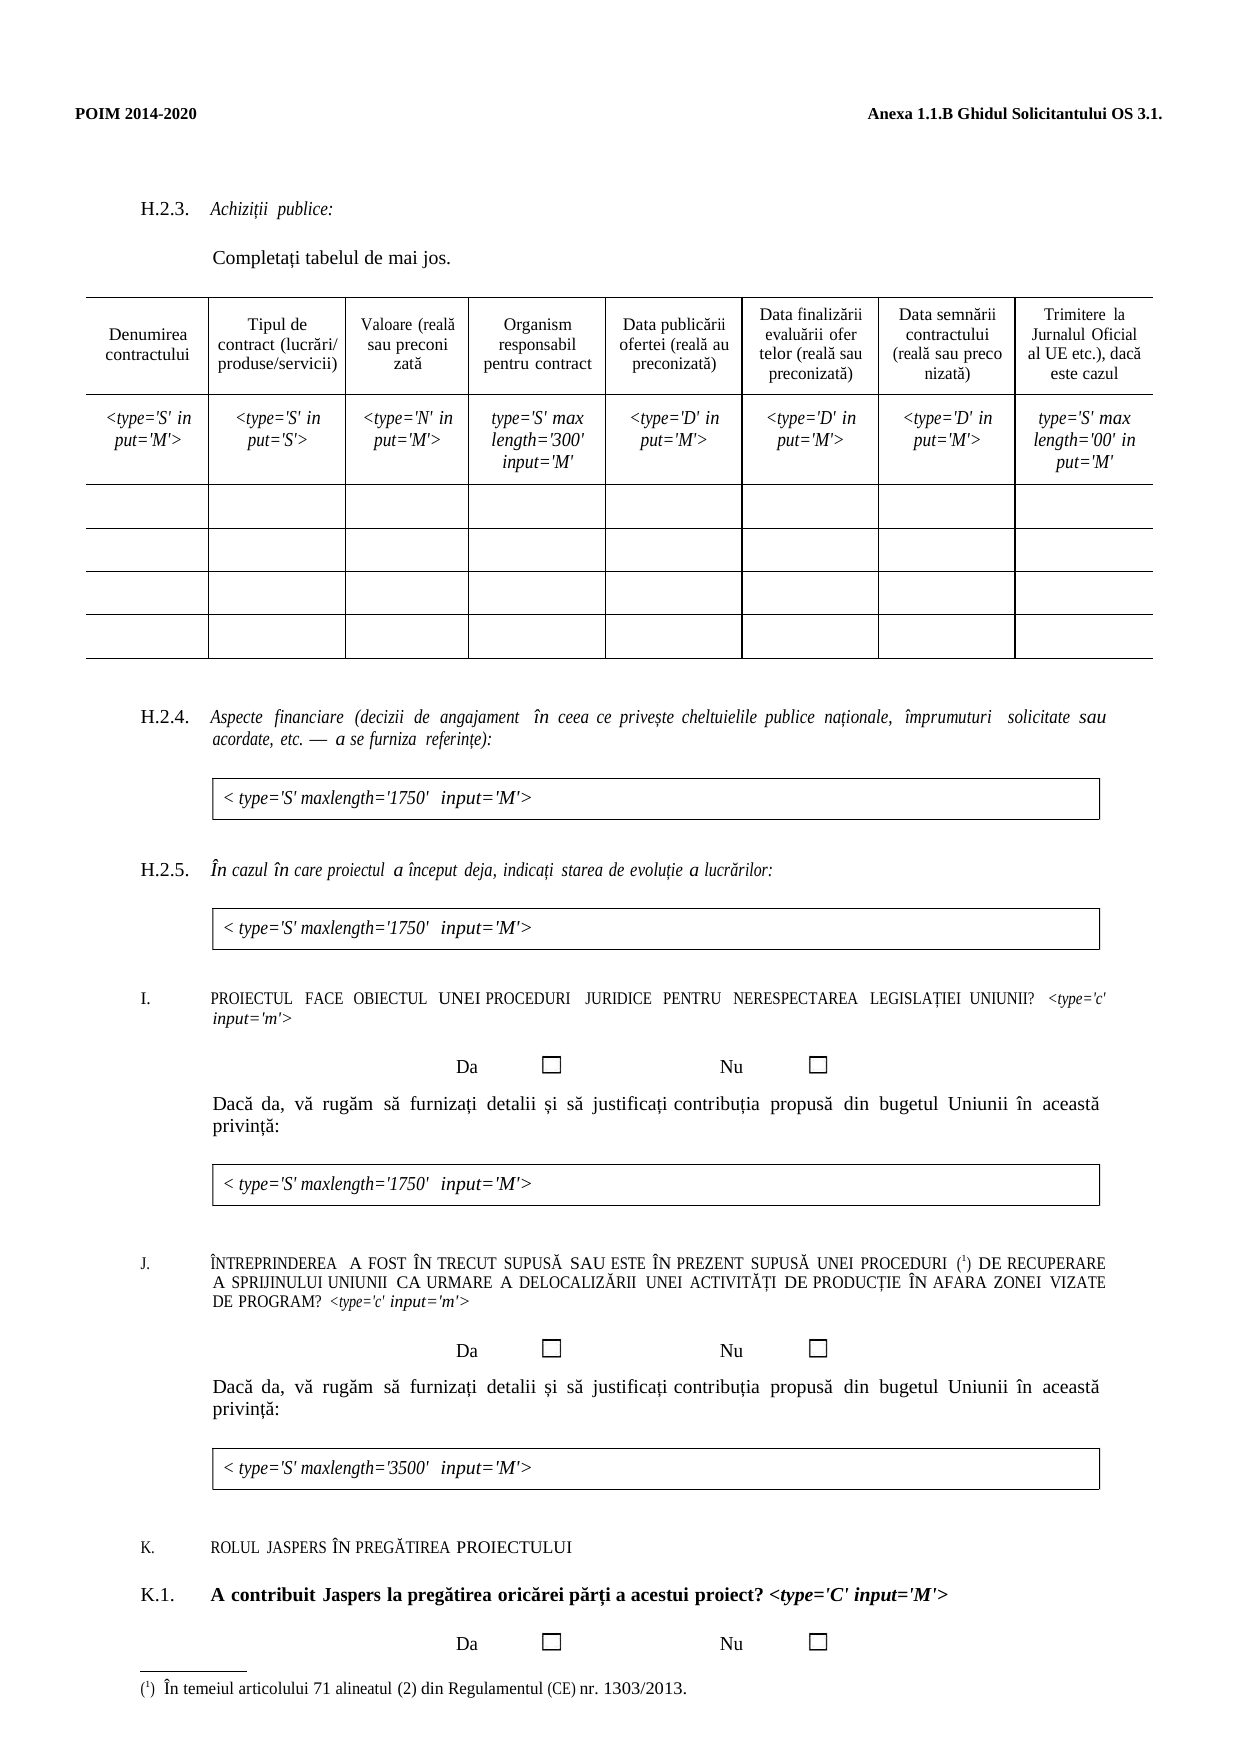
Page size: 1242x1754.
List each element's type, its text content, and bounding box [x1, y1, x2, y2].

table_cell [879, 485, 1014, 527]
text < type='S' maxlength='3500' input='M'> [222, 1456, 1169, 1478]
table_cell <type='S' in­ put='M'> [86, 395, 208, 484]
table_cell [879, 529, 1014, 571]
table_cell [86, 485, 208, 527]
text Dacă da, vă rugăm să furnizați detalii și să justificați contribuția propusă din bugetul Uniunii în această privință: [212, 1376, 1107, 1420]
picture [541, 1338, 562, 1358]
table_header Organism responsabil pentru contract [469, 298, 605, 394]
table_cell <type='D' in­ put='M'> [879, 395, 1014, 484]
picture [808, 1632, 828, 1651]
table_cell [469, 615, 605, 657]
table_cell [209, 572, 345, 614]
table_cell [86, 572, 208, 614]
table_header Data semnării contractului (reală sau preco­ nizată) [879, 298, 1014, 394]
text Da Nu [456, 1632, 1169, 1655]
table_header Data finalizării evaluării ofer­ telor (reală sau preconizată) [743, 298, 878, 394]
table_cell [346, 572, 468, 614]
text H.2.3. Achiziții publice: [140, 197, 1169, 220]
table_header Valoare (reală sau preconi­ zată [346, 298, 468, 394]
table_cell [1016, 615, 1152, 657]
text < type='S' maxlength='1750' input='M'> [222, 1172, 1169, 1195]
text K. ROLUL JASPERS ÎN PREGĂTIREA PROIECTULUI [140, 1537, 1169, 1557]
table_cell <type='N' in­ put='M'> [346, 395, 468, 484]
table_header Tipul de contract (lucrări/ produse/servicii) [209, 298, 345, 394]
table_cell [346, 615, 468, 657]
text I. PROIECTUL FACE OBIECTUL UNEI PROCEDURI JURIDICE PENTRU NERESPECTAREA LEGISLAȚIEI UNIUNII? <type='c' input='m'> [140, 989, 1106, 1028]
table_cell [743, 572, 878, 614]
table_header Denumirea contractului [86, 298, 208, 394]
table_cell [346, 485, 468, 527]
picture [541, 1055, 562, 1074]
table_cell type='S' max­ length='00' in­ put='M' [1016, 395, 1152, 484]
table_cell <type='S' in­ put='S'> [209, 395, 345, 484]
table_cell [743, 485, 878, 527]
text J. ÎNTREPRINDEREA A FOST ÎN TRECUT SUPUSĂ SAU ESTE ÎN PREZENT SUPUSĂ UNEI PROCEDURI (1) DE RECUPERARE A SPRIJINULUI UNIUNII CA URMARE A DELOCALIZĂRII UNEI ACTIVITĂȚI DE PRODUCȚIE ÎN AFARA ZONEI VIZATE DE PROGRAM? <type='c' input='m'> [140, 1254, 1106, 1312]
text Da Nu [456, 1339, 1169, 1362]
table_header Data publicării ofertei (reală au preconizată) [606, 298, 741, 394]
text < type='S' maxlength='1750' input='M'> [222, 916, 1169, 939]
table_cell type='S' max­ length='300' input='M' [469, 395, 605, 484]
table_cell [879, 615, 1014, 657]
table_cell [209, 529, 345, 571]
table_cell [606, 529, 741, 571]
table_cell <type='D' in­ put='M'> [743, 395, 878, 484]
text (1) În temeiul articolului 71 alineatul (2) din Regulamentul (CE) nr. 1303/2013. [140, 1678, 1169, 1698]
table_cell [743, 615, 878, 657]
table_cell <type='D' in­ put='M'> [606, 395, 741, 484]
table_cell [86, 529, 208, 571]
table_header Trimitere la Jurnalul Oficial al UE etc.), dacă este cazul [1016, 298, 1152, 394]
text H.2.4. Aspecte financiare (decizii de angajament în ceea ce privește cheltuielile publice naționale, împrumuturi solicitate sau acordate, etc. — a se furniza referințe): [140, 706, 1107, 750]
table_cell [1016, 572, 1152, 614]
table_cell [606, 572, 741, 614]
table_cell [469, 572, 605, 614]
table_cell [879, 572, 1014, 614]
table_cell [209, 615, 345, 657]
text K.1. A contribuit Jaspers la pregătirea oricărei părți a acestui proiect? <type='C' input='M'> [140, 1582, 1169, 1605]
table_cell [346, 529, 468, 571]
text < type='S' maxlength='1750' input='M'> [222, 786, 1169, 809]
picture [808, 1338, 828, 1358]
text Completați tabelul de mai jos. [212, 246, 1169, 269]
table_cell [1016, 529, 1152, 571]
table_cell [469, 485, 605, 527]
text Da Nu [456, 1055, 1169, 1078]
text Dacă da, vă rugăm să furnizați detalii și să justificați contribuția propusă din bugetul Uniunii în această privință: [212, 1093, 1107, 1136]
table_cell [209, 485, 345, 527]
table_cell [1016, 485, 1152, 527]
picture [541, 1632, 562, 1651]
text H.2.5. În cazul în care proiectul a început deja, indicați starea de evoluție a lucrărilor: [140, 858, 1169, 880]
table_cell [86, 615, 208, 657]
table_cell [606, 615, 741, 657]
picture [808, 1055, 828, 1074]
table_cell [606, 485, 741, 527]
table_cell [743, 529, 878, 571]
table_cell [469, 529, 605, 571]
